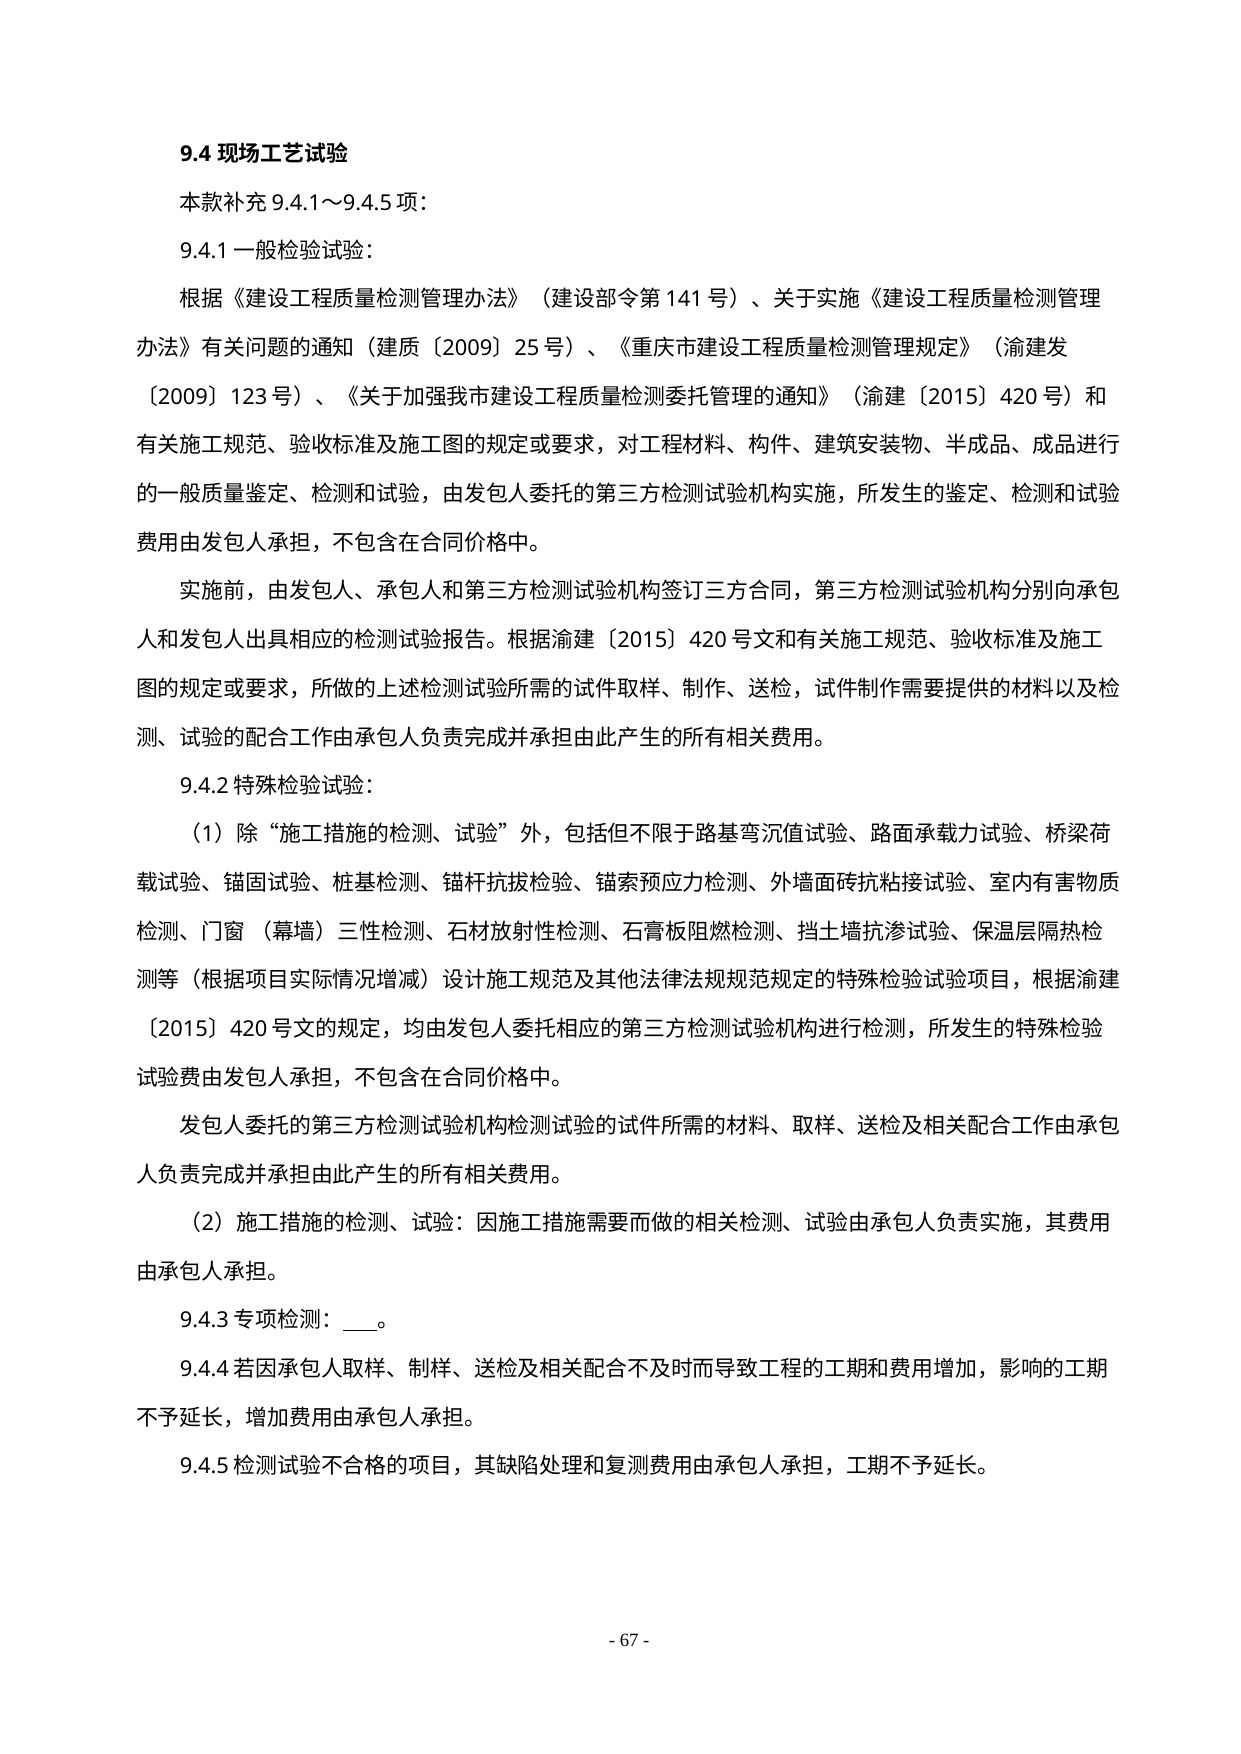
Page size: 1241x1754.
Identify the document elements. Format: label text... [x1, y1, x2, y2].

text （2）施工措施的检测、试验：因施工措施需要而做的相关检测、试验由承包人负责实施，其费用由承包人承担。 [136, 1205, 1122, 1286]
text 根据《建设工程质量检测管理办法》（建设部令第141号）、关于实施《建设工程质量检测管理办法》有关问题的通知（建质〔2009〕25号）、《重庆市建设工程质量检测管理规定》（渝建发〔2009〕123号）、《关于加强我市建设工程质量检测委托管理的通知》（渝建〔2015〕420号）和有关施工规范、验收标准及施工图的规定或要求，对工程材料、构件、建筑安装物、半成品、成品进行的一般质量鉴定、检测和试验，由发包人委托的第三方检测试验机构实施，所发生的鉴定、检测和试验费用由发包人承担，不包含在合同价格中。 [136, 281, 1122, 557]
text 发包人委托的第三方检测试验机构检测试验的试件所需的材料、取样、送检及相关配合工作由承包人负责完成并承担由此产生的所有相关费用。 [136, 1108, 1122, 1189]
text 9.4.2特殊检验试验： [136, 767, 1122, 800]
text 9.4.4若因承包人取样、制样、送检及相关配合不及时而导致工程的工期和费用增加，影响的工期不予延长，增加费用由承包人承担。 [136, 1350, 1122, 1432]
subtitle 9.4 现场工艺试验 [136, 136, 1122, 168]
text 9.4.3专项检测： 。 [136, 1302, 1122, 1334]
text 9.4.5检测试验不合格的项目，其缺陷处理和复测费用由承包人承担，工期不予延长。 [136, 1447, 1122, 1480]
text （1）除“施工措施的检测、试验”外，包括但不限于路基弯沉值试验、路面承载力试验、桥梁荷载试验、锚固试验、桩基检测、锚杆抗拔检验、锚索预应力检测、外墙面砖抗粘接试验、室内有害物质检测、门窗 （幕墙）三性检测、石材放射性检测、石膏板阻燃检测、挡土墙抗渗试验、保温层隔热检测等（根据项目实际情况增减）设计施工规范及其他法律法规规范规定的特殊检验试验项目，根据渝建〔2015〕420号文的规定，均由发包人委托相应的第三方检测试验机构进行检测，所发生的特殊检验试验费由发包人承担，不包含在合同价格中。 [136, 816, 1122, 1092]
text 实施前，由发包人、承包人和第三方检测试验机构签订三方合同，第三方检测试验机构分别向承包人和发包人出具相应的检测试验报告。根据渝建〔2015〕420号文和有关施工规范、验收标准及施工图的规定或要求，所做的上述检测试验所需的试件取样、制作、送检，试件制作需要提供的材料以及检测、试验的配合工作由承包人负责完成并承担由此产生的所有相关费用。 [136, 573, 1122, 752]
text 本款补充9.4.1～9.4.5项： [136, 184, 1122, 217]
text 9.4.1一般检验试验： [136, 232, 1122, 265]
